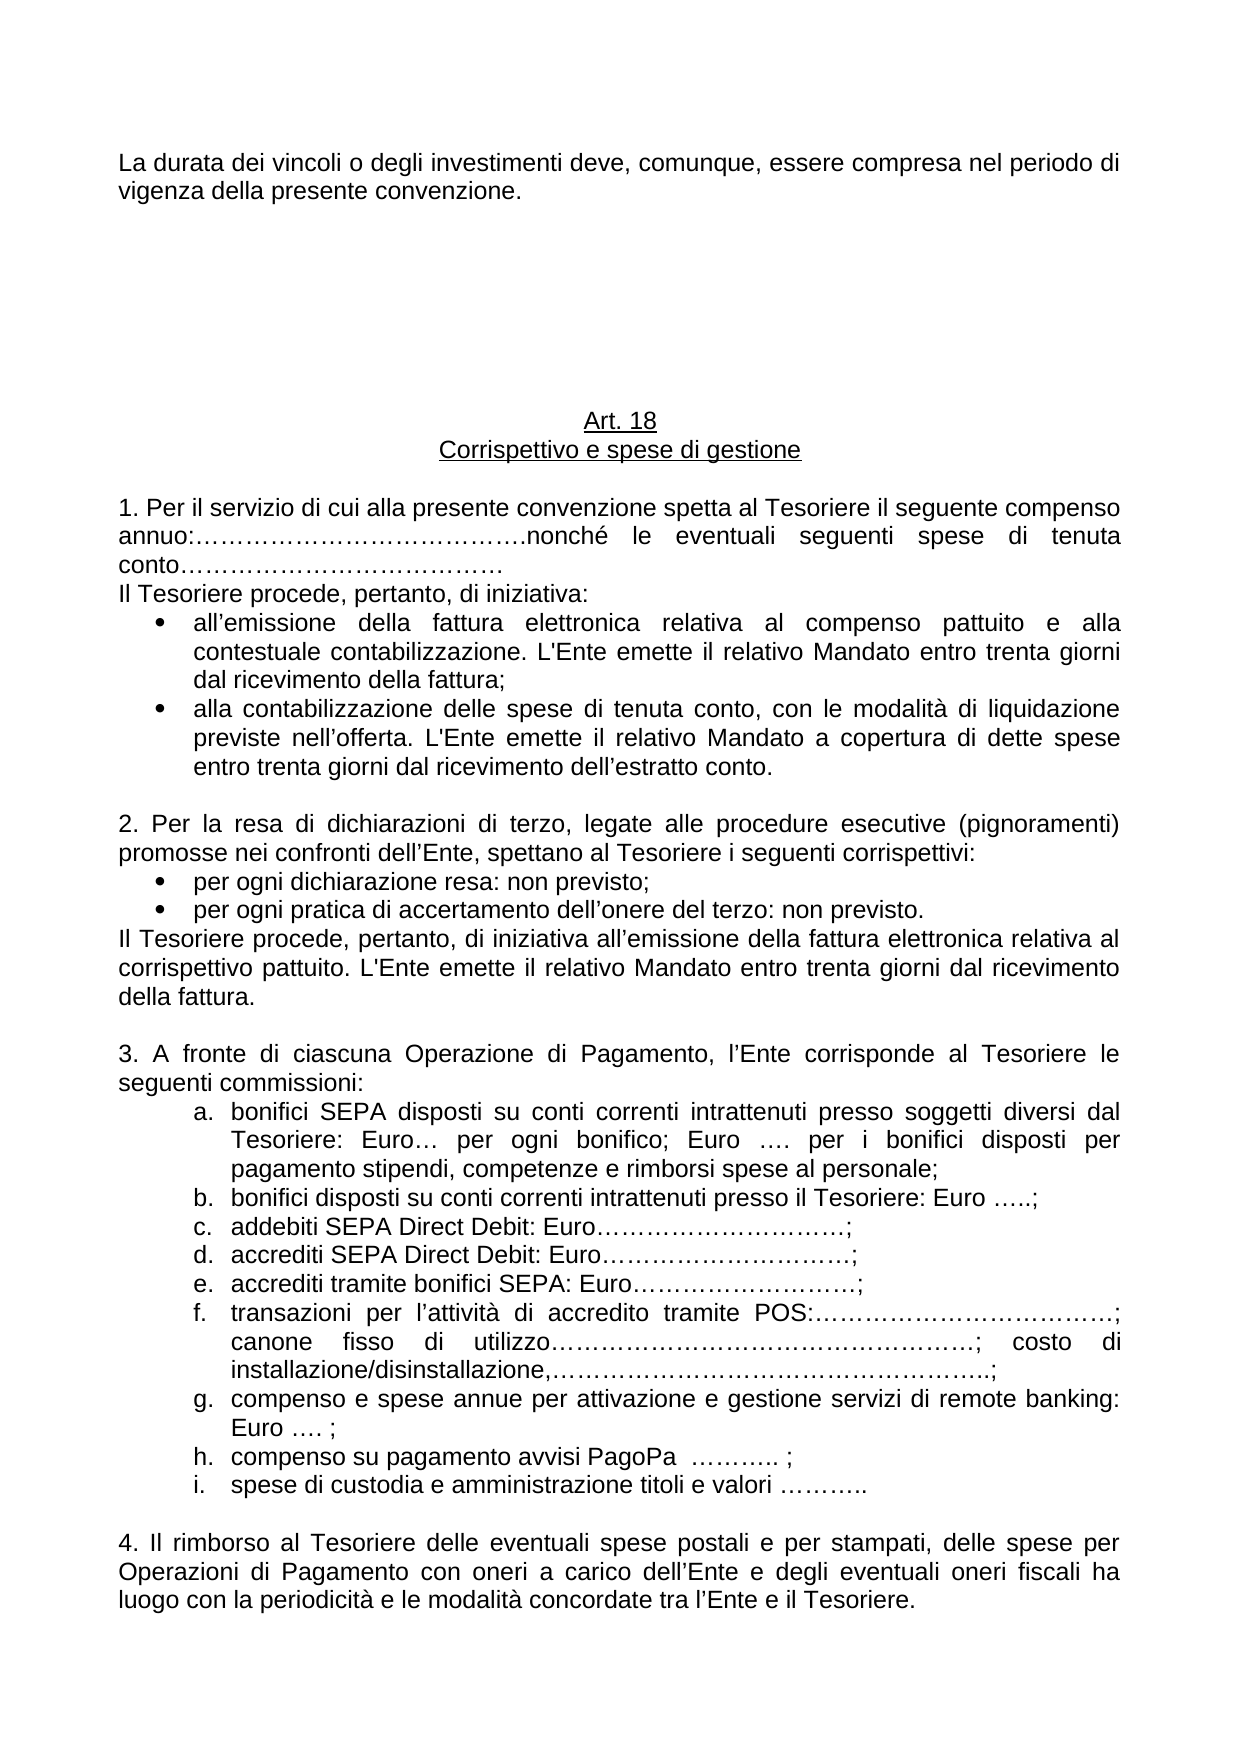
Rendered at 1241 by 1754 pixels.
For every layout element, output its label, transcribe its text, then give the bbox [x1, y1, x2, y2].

list alla contabilizzazione delle spese di tenuta conto, con le modalità di liquidazione previste nell’offerta. L'Ente emette il relativo Mandato a copertura di dette spese entro trenta giorni dal ricevimento dell’estratto conto. [156, 694, 1122, 780]
list bonifici SEPA disposti su conti correnti intrattenuti presso soggetti diversi dal Tesoriere: Euro… per ogni bonifico; Euro …. per i bonifici disposti per pagamento stipendi, competenze e rimborsi spese al personale; [193, 1097, 1122, 1183]
text Corrispettivo e spese di gestione [118, 435, 1122, 464]
text Il Tesoriere procede, pertanto, di iniziativa all’emissione della fattura elettronica relativa al corrispettivo pattuito. L'Ente emette il relativo Mandato entro trenta giorni dal ricevimento della fattura. [118, 924, 1122, 1011]
text Il Tesoriere procede, pertanto, di iniziativa: [118, 579, 1122, 608]
list compenso su pagamento avvisi PagoPa ……….. ; [193, 1442, 1122, 1471]
list bonifici disposti su conti correnti intrattenuti presso il Tesoriere: Euro …..; [193, 1183, 1122, 1212]
list accrediti SEPA Direct Debit: Euro…………………………; [193, 1241, 1122, 1269]
list all’emissione della fattura elettronica relativa al compenso pattuito e alla contestuale contabilizzazione. L'Ente emette il relativo Mandato entro trenta giorni dal ricevimento della fattura; [156, 608, 1122, 694]
text Art. 18 [118, 406, 1122, 435]
list compenso e spese annue per attivazione e gestione servizi di remote banking: Euro …. ; [193, 1384, 1122, 1442]
text 3. A fronte di ciascuna Operazione di Pagamento, l’Ente corrisponde al Tesoriere le seguenti commissioni: [118, 1039, 1122, 1097]
text 4. Il rimborso al Tesoriere delle eventuali spese postali e per stampati, delle spese per Operazioni di Pagamento con oneri a carico dell’Ente e degli eventuali oneri fiscali ha luogo con la periodicità e le modalità concordate tra l’Ente e il Tesoriere. [118, 1528, 1122, 1614]
list spese di custodia e amministrazione titoli e valori ……….. [193, 1471, 1122, 1499]
list per ogni dichiarazione resa: non previsto; [156, 867, 1122, 895]
list per ogni pratica di accertamento dell’onere del terzo: non previsto. [156, 895, 1122, 924]
list addebiti SEPA Direct Debit: Euro…………………………; [193, 1212, 1122, 1241]
text 2. Per la resa di dichiarazioni di terzo, legate alle procedure esecutive (pignoramenti) promosse nei confronti dell’Ente, spettano al Tesoriere i seguenti corrispettivi: [118, 809, 1122, 867]
list transazioni per l’attività di accredito tramite POS:………………………………; canone fisso di utilizzo……………………………………………; costo di installazione/disinstallazione,……………………………………………..; [193, 1298, 1122, 1384]
text La durata dei vincoli o degli investimenti deve, comunque, essere compresa nel periodo di vigenza della presente convenzione. [118, 148, 1122, 205]
text 1. Per il servizio di cui alla presente convenzione spetta al Tesoriere il seguente compenso annuo:………………………………….nonché le eventuali seguenti spese di tenuta conto………………………………… [118, 493, 1122, 579]
list accrediti tramite bonifici SEPA: Euro………………………; [193, 1269, 1122, 1298]
